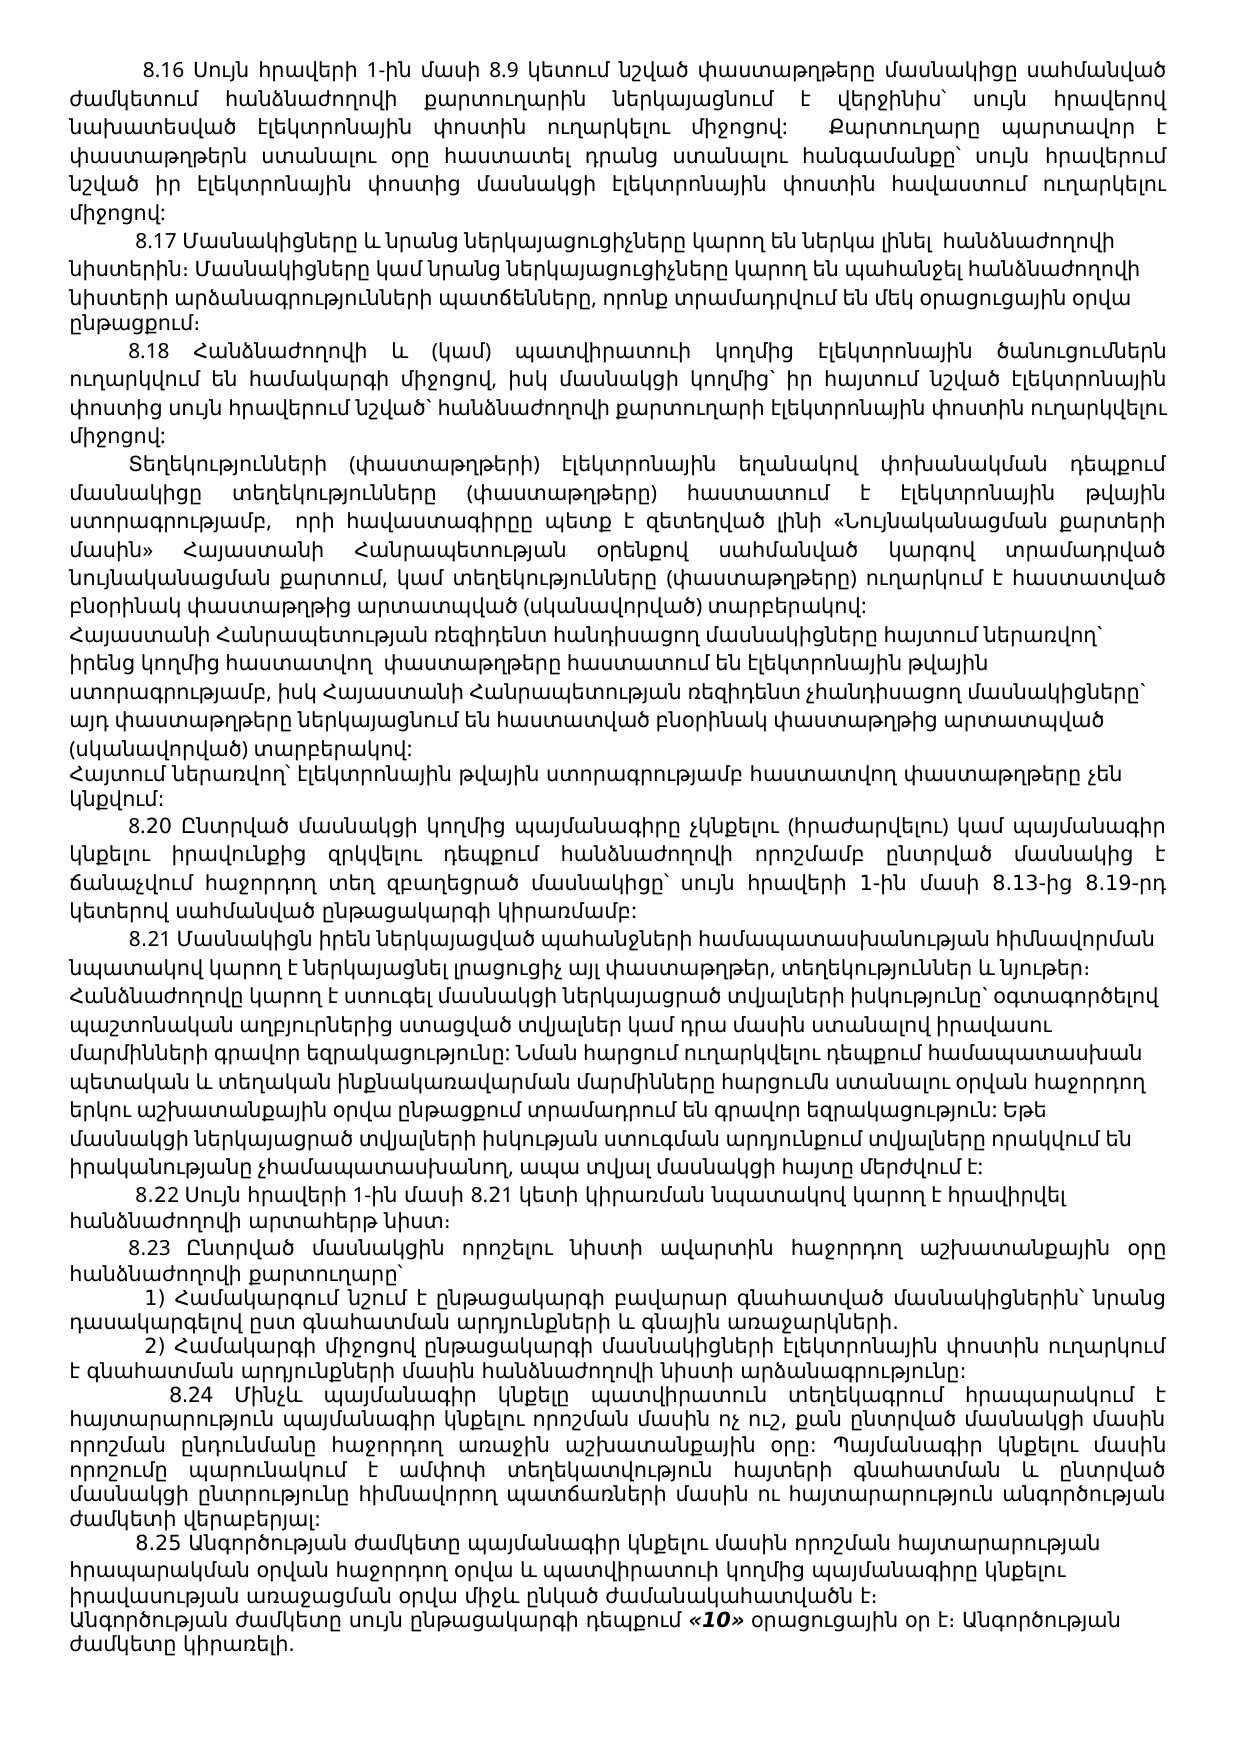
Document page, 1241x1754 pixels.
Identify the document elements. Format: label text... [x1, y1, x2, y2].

text 8.17 Մասնակիցները և նրանց ներկայացուցիչները կարող են ներկա լինել հանձնաժողովի նիստերին։ Մասնակիցները կամ նրանց ներկայացուցիչները կարող են պահանջել հանձնաժողովի նիստերի արձանագրությունների պատճենները, որոնք տրամադրվում են մեկ օրացուցային օրվա ընթացքում։ [69, 226, 1167, 336]
text 8.22 Սույն հրավերի 1-ին մասի 8.21 կետի կիրառման նպատակով կարող է հրավիրվել հանձնաժողովի արտահերթ նիստ։ [69, 1181, 1167, 1233]
text 8.16 Սույն հրավերի 1-ին մասի 8.9 կետում նշված փաստաթղթերը մասնակիցը սահմանված ժամկետում հանձնաժողովի քարտուղարին ներկայացնում է վերջինիս՝ սույն հրավերով նախատեսված էլեկտրոնային փոստին ուղարկելու միջոցով: Քարտուղարը պարտավոր է փաստաթղթերն ստանալու օրը հաստատել դրանց ստանալու հանգամանքը՝ սույն հրավերում նշված իր էլեկտրոնային փոստից մասնակցի էլեկտրոնային փոստին հավաստում ուղարկելու միջոցով: [69, 56, 1167, 226]
text Անգործության ժամկետը սույն ընթացակարգի դեպքում «10» օրացուցային օր է։ Անգործության ժամկետը կիրառելի. [69, 1608, 1167, 1657]
text 8.23 Ընտրված մասնակցին որոշելու նիստի ավարտին հաջորդող աշխատանքային օրը հանձնաժողովի քարտուղարը՝ [69, 1233, 1167, 1286]
text 8.21 Մասնակիցն իրեն ներկայացված պահանջների համապատասխանության հիմնավորման նպատակով կարող է ներկայացնել լրացուցիչ այլ փաստաթղթեր, տեղեկություններ և նյութեր։ [69, 924, 1167, 981]
text 1) Համակարգում նշում է ընթացակարգի բավարար գնահատված մասնակիցներին՝ նրանց դասակարգելով ըստ գնահատման արդյունքների և գնային առաջարկների. [69, 1286, 1167, 1334]
text 8.24 Մինչև պայմանագիր կնքելը պատվիրատուն տեղեկագրում հրապարակում է հայտարարություն պայմանագիր կնքելու որոշման մասին ոչ ուշ, քան ընտրված մասնակցի մասին որոշման ընդունմանը հաջորդող առաջին աշխատանքային օրը: Պայմանագիր կնքելու մասին որոշումը պարունակում է ամփոփ տեղեկատվություն հայտերի գնահատման և ընտրված մասնակցի ընտրությունը հիմնավորող պատճառների մասին ու հայտարարություն անգործության ժամկետի վերաբերյալ: [69, 1383, 1167, 1531]
text 2) Համակարգի միջոցով ընթացակարգի մասնակիցների էլեկտրոնային փոստին ուղարկում է գնահատման արդյունքների մասին հանձնաժողովի նիստի արձանագրությունը: [69, 1334, 1167, 1383]
text Տեղեկությունների (փաստաթղթերի) էլեկտրոնային եղանակով փոխանակման դեպքում մասնակիցը տեղեկությունները (փաստաթղթերը) հաստատում է էլեկտրոնային թվային ստորագրությամբ, որի հավաստագիրըը պետք է զետեղված լինի «Նույնականացման քարտերի մասին» Հայաստանի Հանրապետության օրենքով սահմանված կարգով տրամադրված նույնականացման քարտում, կամ տեղեկությունները (փաստաթղթերը) ուղարկում է հաստատված բնօրինակ փաստաթղթից արտատպված (սկանավորված) տարբերակով: [69, 449, 1167, 620]
text 8.20 Ընտրված մասնակցի կողմից պայմանագիրը չկնքելու (հրաժարվելու) կամ պայմանագիր կնքելու իրավունքից զրկվելու դեպքում հանձնաժողովի որոշմամբ ընտրված մասնակից է ճանաչվում հաջորդող տեղ զբաղեցրած մասնակիցը՝ սույն հրավերի 1-ին մասի 8.13-ից 8.19-րդ կետերով սահմանված ընթացակարգի կիրառմամբ: [69, 811, 1167, 924]
text Հայտում ներառվող՝ էլեկտրոնային թվային ստորագրությամբ հաստատվող փաստաթղթերը չեն կնքվում: [69, 762, 1167, 811]
text 8.25 Անգործության ժամկետը պայմանագիր կնքելու մասին որոշման հայտարարության հրապարակման օրվան հաջորդող օրվա և պատվիրատուի կողմից պայմանագիրը կնքելու իրավասության առաջացման օրվա միջև ընկած ժամանակահատվածն է։ [69, 1531, 1167, 1608]
text Հայաստանի Հանրապետության ռեզիդենտ հանդիսացող մասնակիցները հայտում ներառվող` իրենց կողմից հաստատվող փաստաթղթերը հաստատում են էլեկտրոնային թվային ստորագրությամբ, իսկ Հայաստանի Հանրապետության ռեզիդենտ չհանդիսացող մասնակիցները` այդ փաստաթղթերը ներկայացնում են հաստատված բնօրինակ փաստաթղթից արտատպված (սկանավորված) տարբերակով: [69, 620, 1167, 762]
text Հանձնաժողովը կարող է ստուգել մասնակցի ներկայացրած տվյալների իսկությունը` օգտագործելով պաշտոնական աղբյուրներից ստացված տվյալներ կամ դրա մասին ստանալով իրավասու մարմինների գրավոր եզրակացությունը: Նման հարցում ուղարկվելու դեպքում համապատասխան պետական և տեղական ինքնակառավարման մարմինները հարցումն ստանալու օրվան հաջորդող երկու աշխատանքային օրվա ընթացքում տրամադրում են գրավոր եզրակացություն: Եթե մասնակցի ներկայացրած տվյալների իսկության ստուգման արդյունքում տվյալները որակվում են իրականությանը չհամապատասխանող, ապա տվյալ մասնակցի հայտը մերժվում է: [69, 981, 1167, 1181]
text 8.18 Հանձնաժողովի և (կամ) պատվիրատուի կողմից էլեկտրոնային ծանուցումներն ուղարկվում են համակարգի միջոցով, իսկ մասնակցի կողմից` իր հայտում նշված էլեկտրոնային փոստից սույն հրավերում նշված` հանձնաժողովի քարտուղարի էլեկտրոնային փոստին ուղարկվելու միջոցով: [69, 336, 1167, 449]
